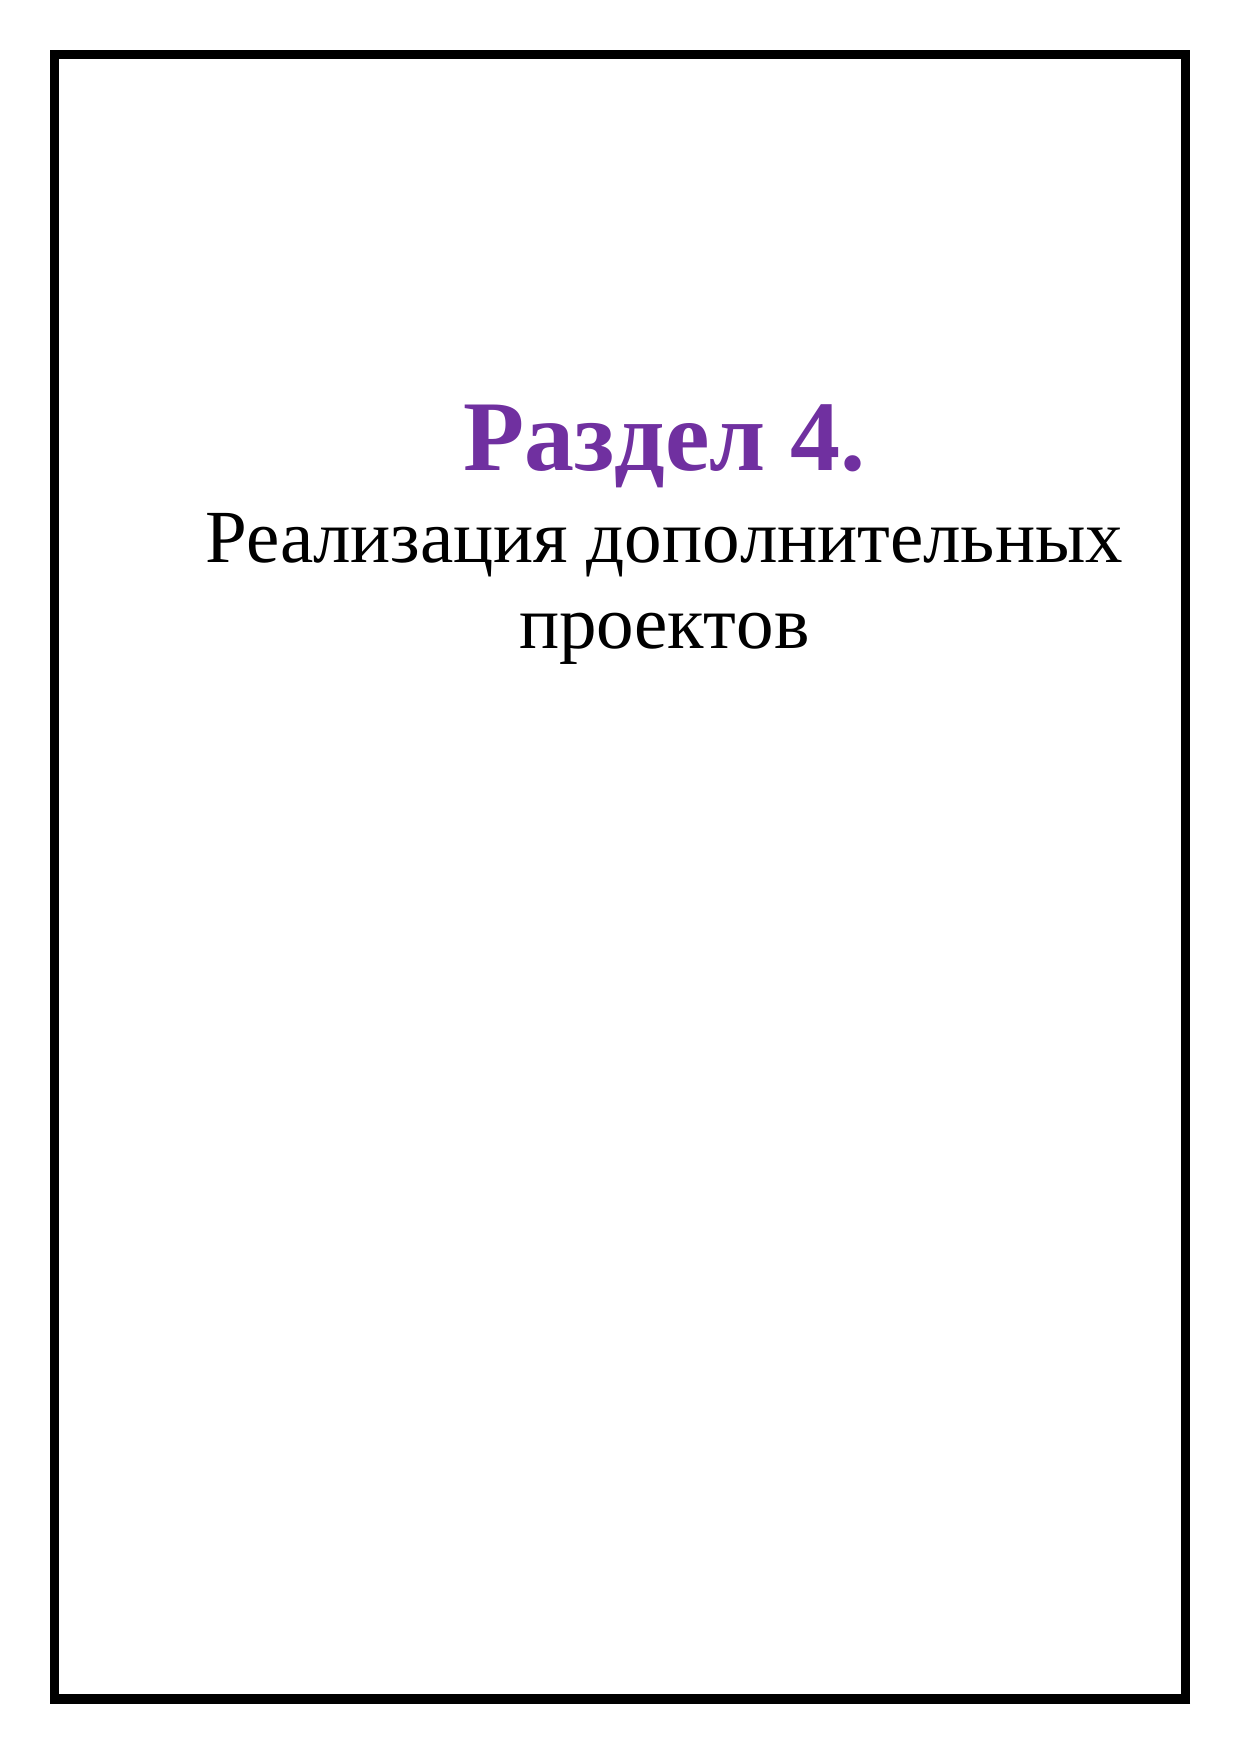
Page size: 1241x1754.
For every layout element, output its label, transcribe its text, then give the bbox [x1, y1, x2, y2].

text Реализация дополнительных проектов [177, 492, 1152, 664]
text Раздел 4. [177, 377, 1152, 492]
